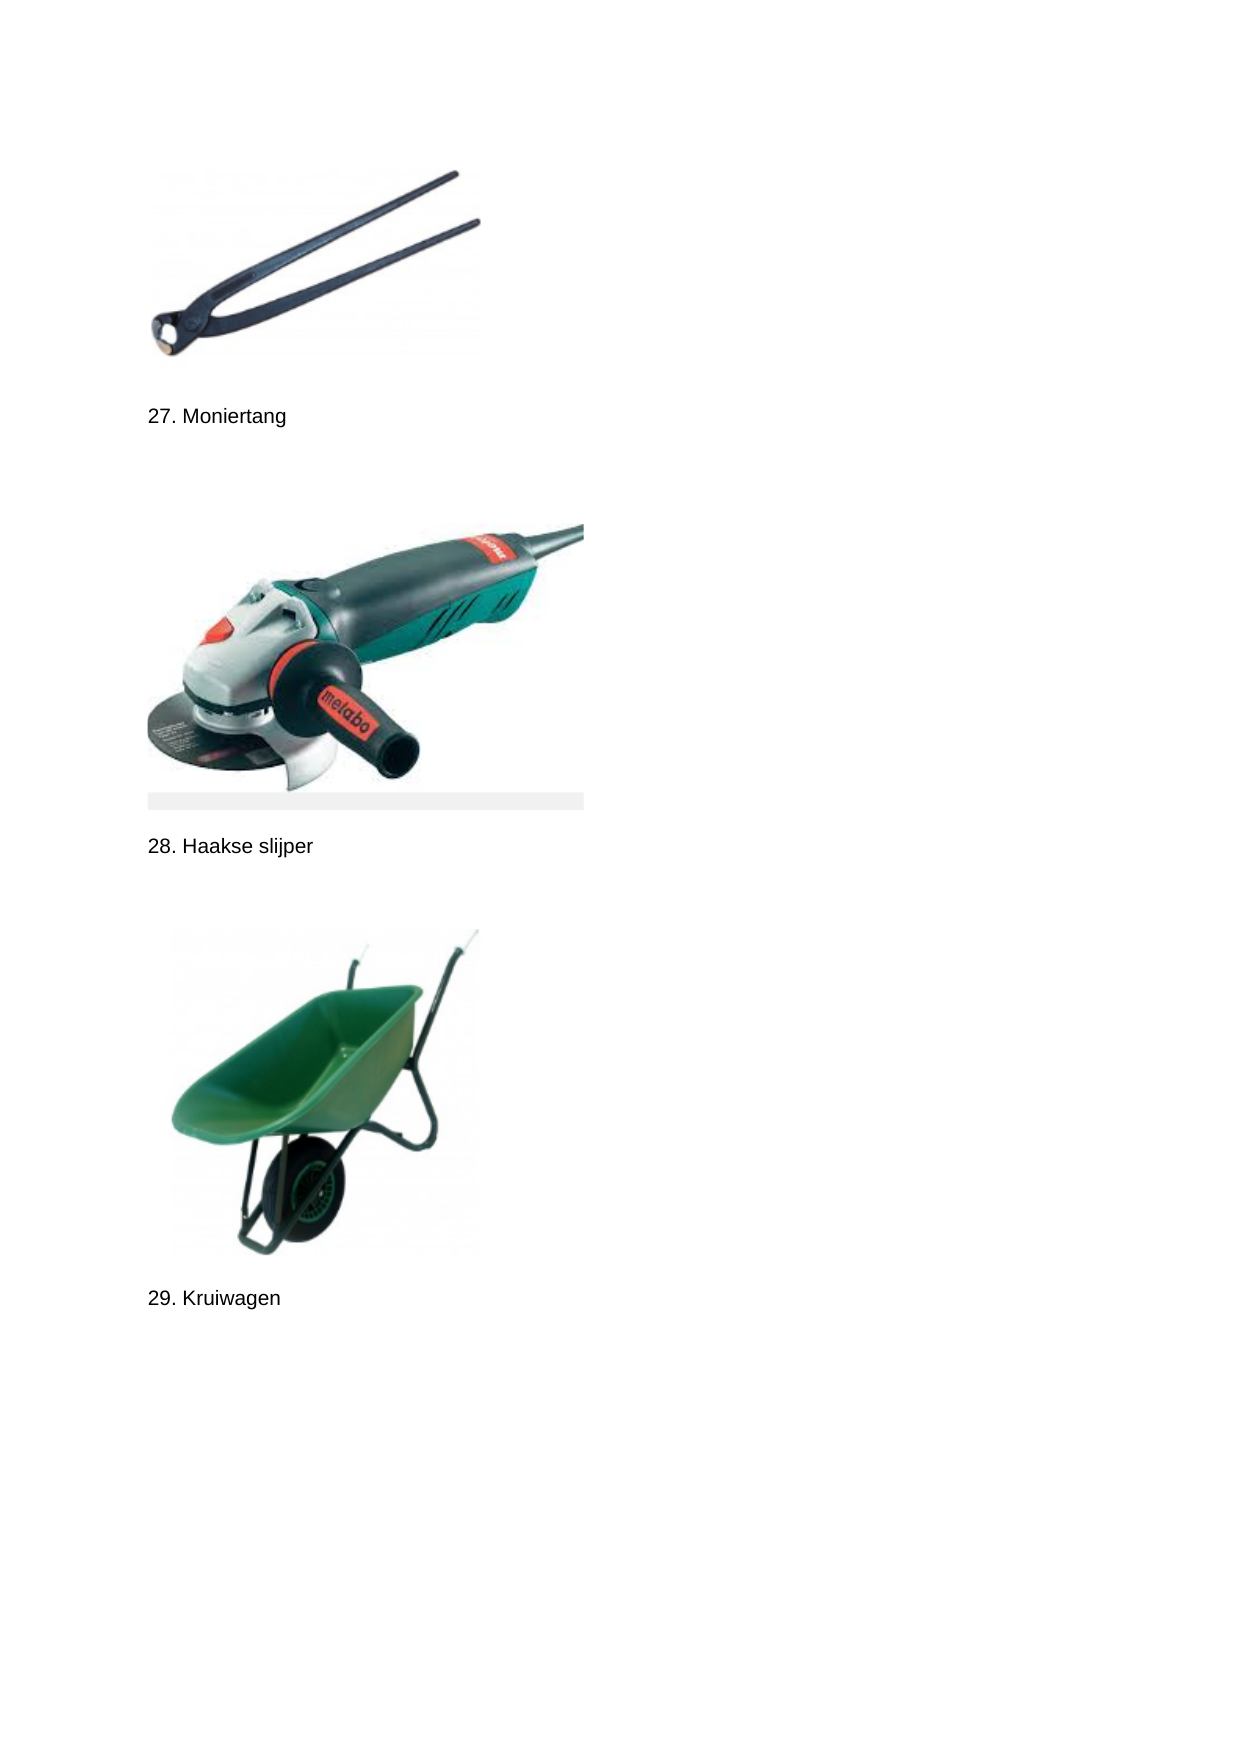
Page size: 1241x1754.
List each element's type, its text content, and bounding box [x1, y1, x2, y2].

picture [147, 523, 584, 810]
picture [147, 147, 498, 404]
text 28. Haakse slijper [148, 833, 1093, 857]
text 27. Moniertang [148, 404, 1093, 428]
text 29. Kruiwagen [148, 1286, 1093, 1310]
picture [147, 929, 501, 1263]
